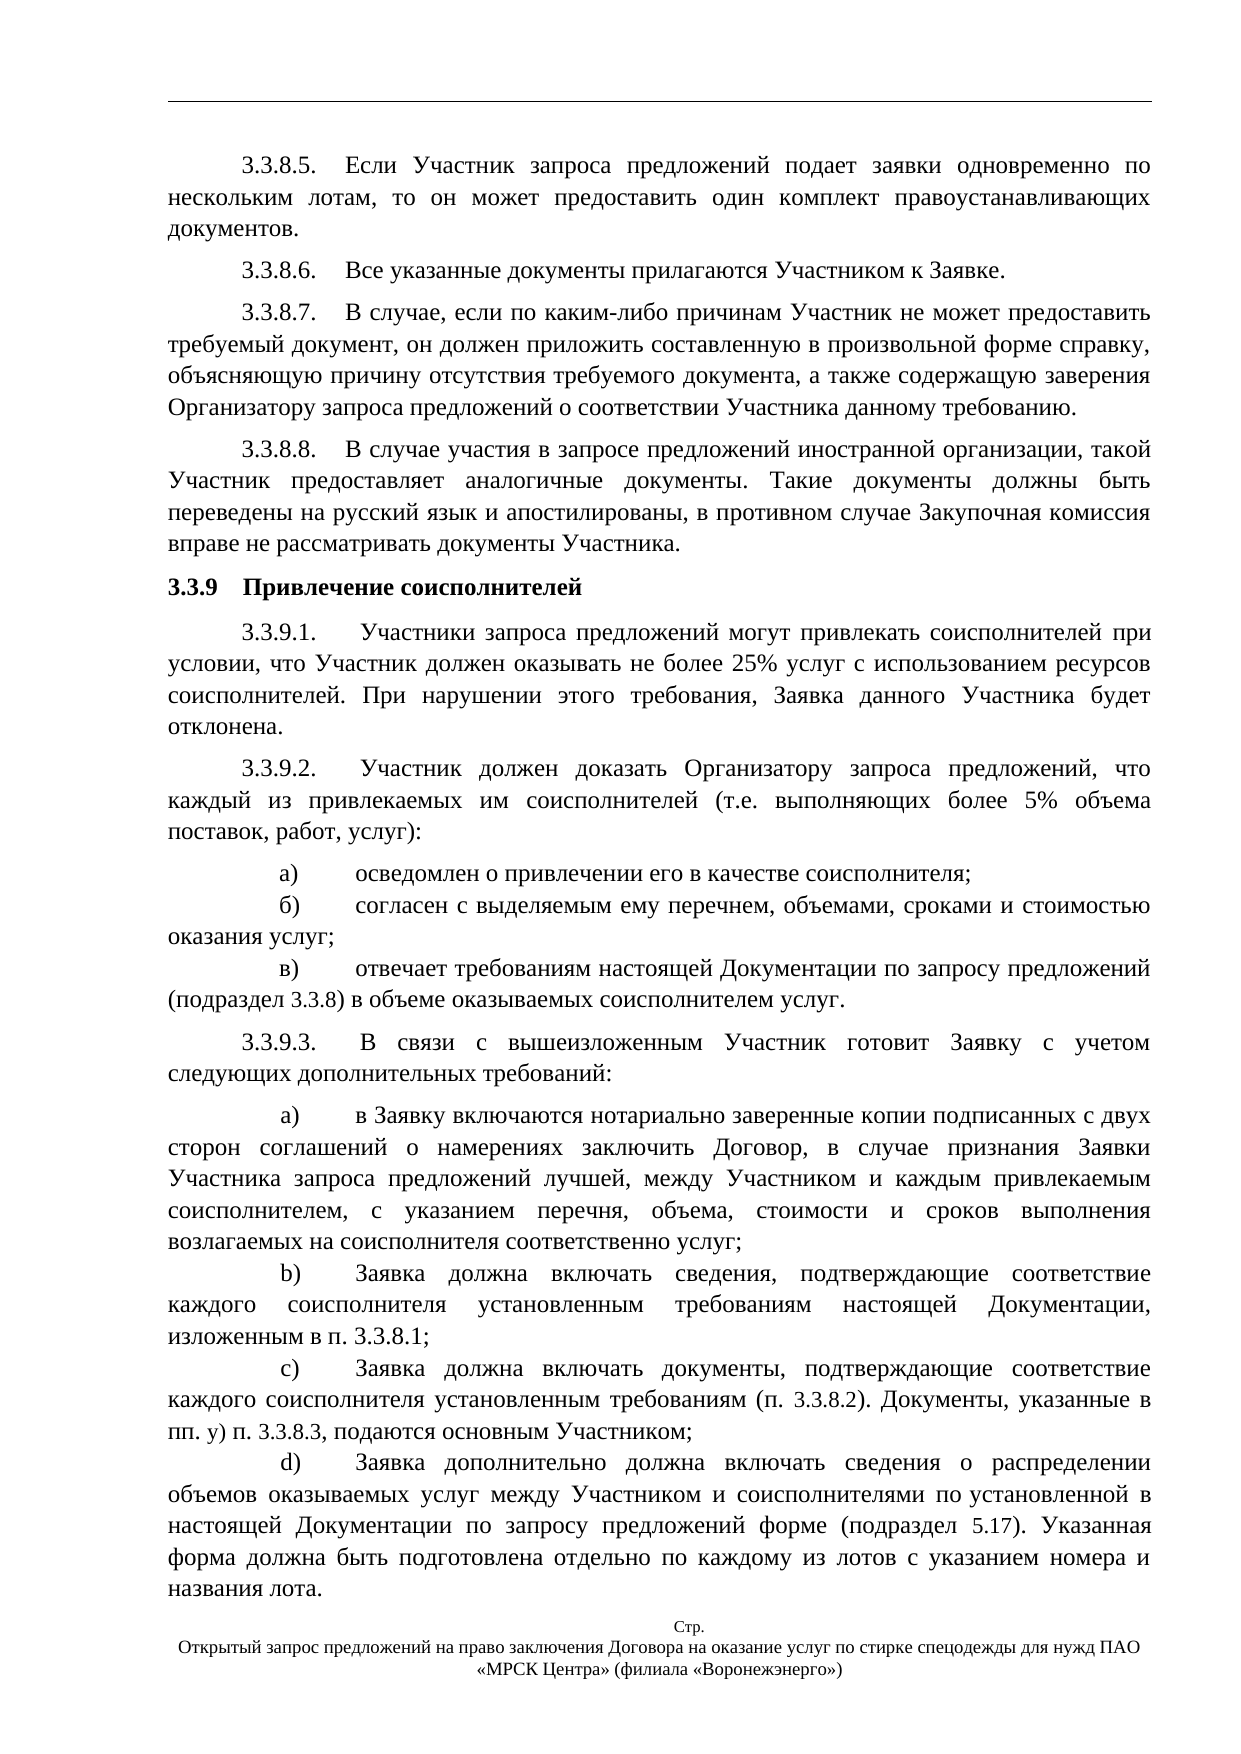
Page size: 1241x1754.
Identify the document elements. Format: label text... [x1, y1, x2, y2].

list В случае участия в запросе предложений иностранной организации, такой Участник предоставляет аналогичные документы. Такие документы должны быть переведены на русский язык и апостилированы, в противном случае Закупочная комиссия вправе не рассматривать документы Участника. [168, 434, 1152, 557]
list Заявка должна включать сведения, подтверждающие соответствие каждого соисполнителя установленным требованиям настоящей Документации, изложенным в п. 3.3.8.1; [168, 1258, 1152, 1350]
list Если Участник запроса предложений подает заявки одновременно по нескольким лотам, то он может предоставить один комплект правоустанавливающих документов. [168, 150, 1152, 242]
list осведомлен о привлечении его в качестве соисполнителя; [168, 858, 1152, 887]
list В связи с вышеизложенным Участник готовит Заявку с учетом следующих дополнительных требований: [168, 1027, 1152, 1087]
list отвечает требованиям настоящей Документации по запросу предложений (подраздел 3.3.8) в объеме оказываемых соисполнителем услуг. [168, 953, 1152, 1013]
list Заявка дополнительно должна включать сведения о распределении объемов оказываемых услуг между Участником и соисполнителями по установленной в настоящей Документации по запросу предложений форме (подраздел 5.17). Указанная форма должна быть подготовлена отдельно по каждому из лотов с указанием номера и названия лота. [168, 1447, 1152, 1602]
list В случае, если по каким-либо причинам Участник не может предоставить требуемый документ, он должен приложить составленную в произвольной форме справку, объясняющую причину отсутствия требуемого документа, а также содержащую заверения Организатору запроса предложений о соответствии Участника данному требованию. [168, 297, 1152, 421]
list Заявка должна включать документы, подтверждающие соответствие каждого соисполнителя установленным требованиям (п. 3.3.8.2). Документы, указанные в пп. у) п. 3.3.8.3, подаются основным Участником; [168, 1353, 1152, 1444]
subtitle Привлечение соисполнителей [168, 572, 1152, 601]
list согласен с выделяемым ему перечнем, объемами, сроками и стоимостью оказания услуг; [168, 890, 1152, 950]
list Участники запроса предложений могут привлекать соисполнителей при условии, что Участник должен оказывать не более 25% услуг c использованием ресурсов соисполнителей. При нарушении этого требования, Заявка данного Участника будет отклонена. [168, 617, 1152, 740]
list в Заявку включаются нотариально заверенные копии подписанных с двух сторон соглашений о намерениях заключить Договор, в случае признания Заявки Участника запроса предложений лучшей, между Участником и каждым привлекаемым соисполнителем, с указанием перечня, объема, стоимости и сроков выполнения возлагаемых на соисполнителя соответственно услуг; [168, 1100, 1152, 1255]
list Участник должен доказать Организатору запроса предложений, что каждый из привлекаемых им соисполнителей (т.е. выполняющих более 5% объема поставок, работ, услуг): [168, 753, 1152, 845]
list Все указанные документы прилагаются Участником к Заявке. [168, 255, 1152, 284]
